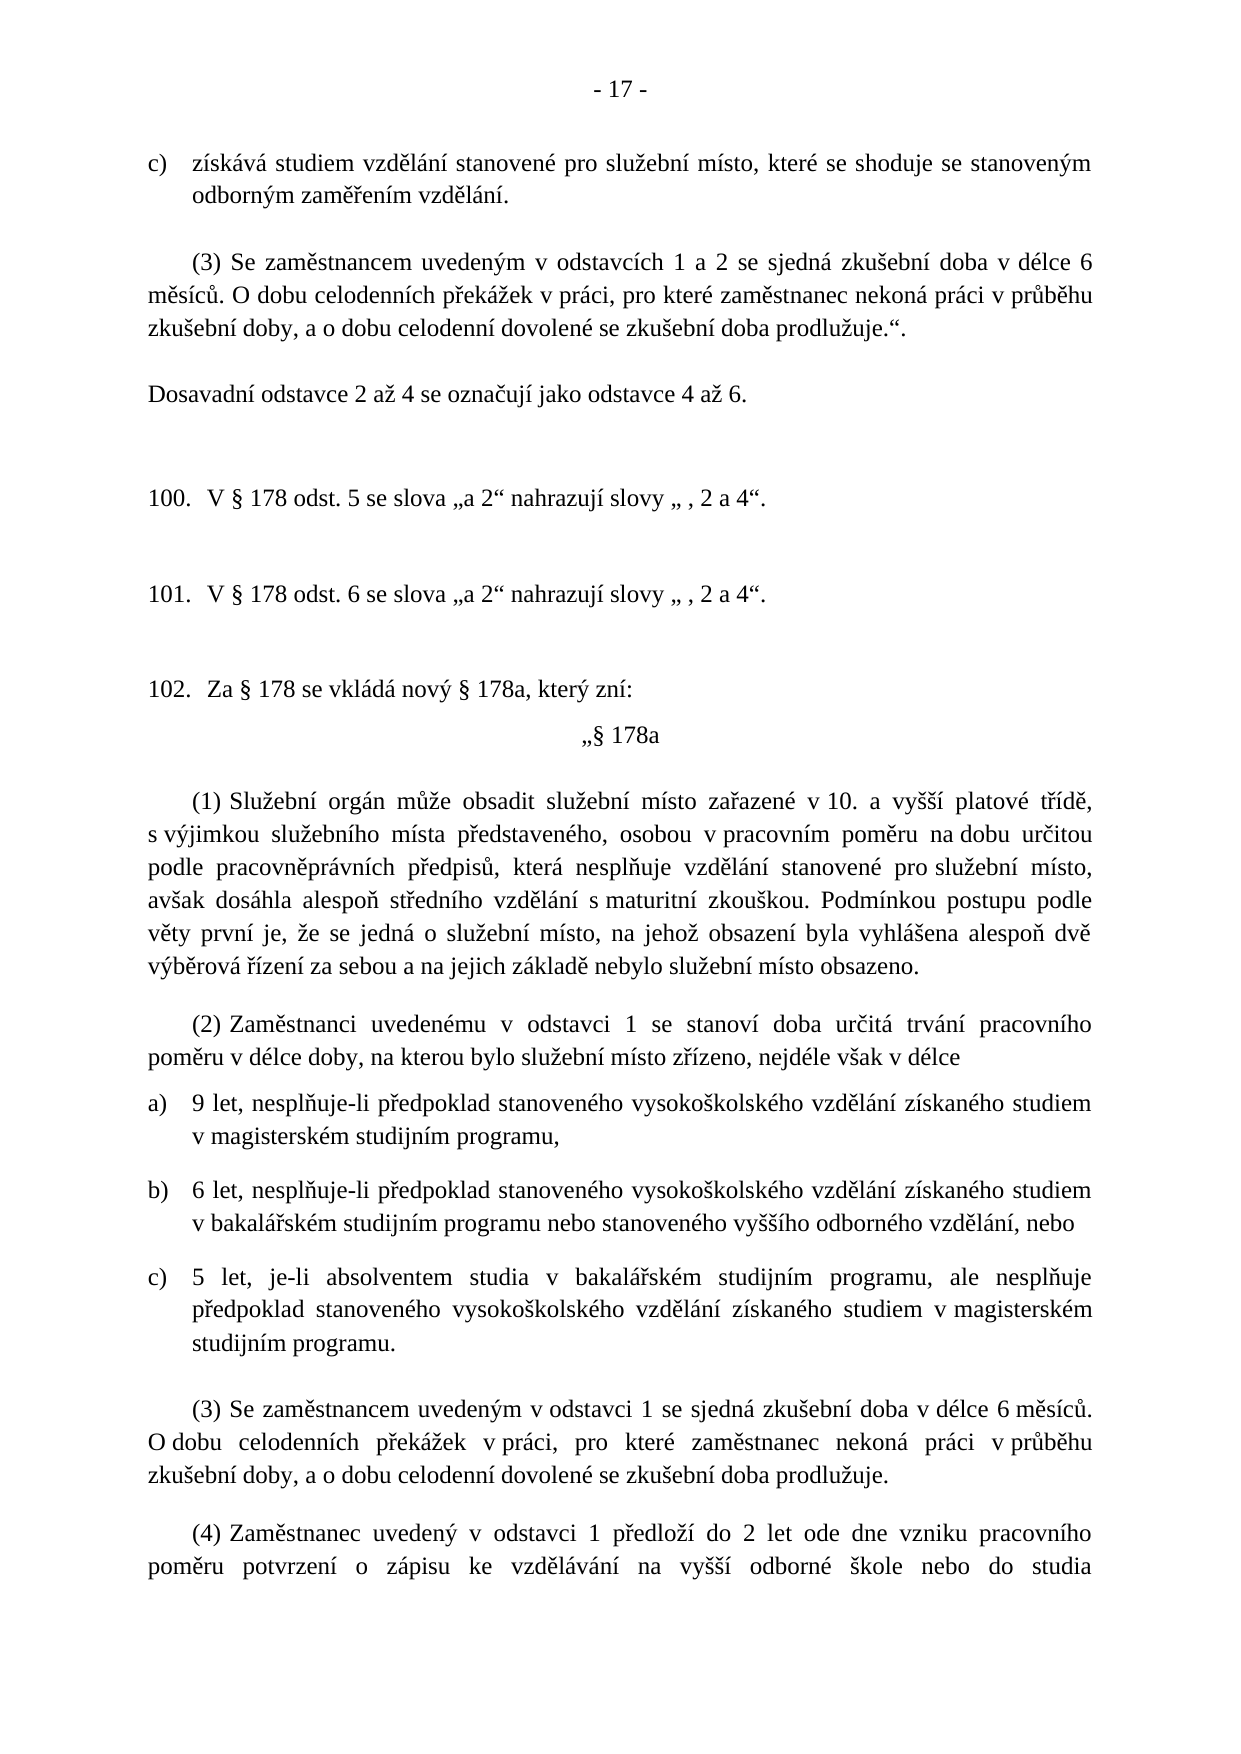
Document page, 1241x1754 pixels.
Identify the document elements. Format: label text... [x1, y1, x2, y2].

text získává studiem vzdělání stanovené pro služební místo, které se shoduje se stanoveným odborným zaměřením vzdělání. [148, 148, 1093, 209]
text Za § 178 se vkládá nový § 178a, který zní: [148, 674, 1093, 703]
list Zaměstnanci uvedenému v odstavci 1 se stanoví doba určitá trvání pracovního poměru v délce doby, na kterou bylo služební místo zřízeno, nejdéle však v délce [148, 1009, 1093, 1071]
text 9 let, nesplňuje-li předpoklad stanoveného vysokoškolského vzdělání získaného studiem v magisterském studijním programu, [148, 1088, 1093, 1149]
text V § 178 odst. 5 se slova „a 2“ nahrazují slovy „ , 2 a 4“. [148, 483, 1093, 512]
text (3) Se zaměstnancem uvedeným v odstavcích 1 a 2 se sjedná zkušební doba v délce 6 měsíců. O dobu celodenních překážek v práci, pro které zaměstnanec nekoná práci v průběhu zkušební doby, a o dobu celodenní dovolené se zkušební doba prodlužuje.“. [148, 247, 1093, 342]
text 6 let, nesplňuje-li předpoklad stanoveného vysokoškolského vzdělání získaného studiem v bakalářském studijním programu nebo stanoveného vyššího odborného vzdělání, nebo [148, 1175, 1093, 1236]
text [148, 1518, 1093, 1580]
text V § 178 odst. 6 se slova „a 2“ nahrazují slovy „ , 2 a 4“. [148, 579, 1093, 607]
list Služební orgán může obsadit služební místo zařazené v 10. a vyšší platové třídě, s výjimkou služebního místa představeného, osobou v pracovním poměru na dobu určitou podle pracovněprávních předpisů, která nesplňuje vzdělání stanovené pro služební místo, avšak dosáhla alespoň středního vzdělání s maturitní zkouškou. Podmínkou postupu podle věty první je, že se jedná o služební místo, na jehož obsazení byla vyhlášena alespoň dvě výběrová řízení za sebou a na jejich základě nebylo služební místo obsazeno. [148, 786, 1093, 980]
text Dosavadní odstavce 2 až 4 se označují jako odstavce 4 až 6. [148, 379, 1093, 408]
text „§ 178a [148, 720, 1093, 748]
text 5 let, je-li absolventem studia v bakalářském studijním programu, ale nesplňuje předpoklad stanoveného vysokoškolského vzdělání získaného studiem v magisterském studijním programu. [148, 1262, 1093, 1356]
text Se zaměstnancem uvedeným v odstavci 1 se sjedná zkušební doba v délce 6 měsíců. O dobu celodenních překážek v práci, pro které zaměstnanec nekoná práci v průběhu zkušební doby, a o dobu celodenní dovolené se zkušební doba prodlužuje. [148, 1394, 1093, 1489]
